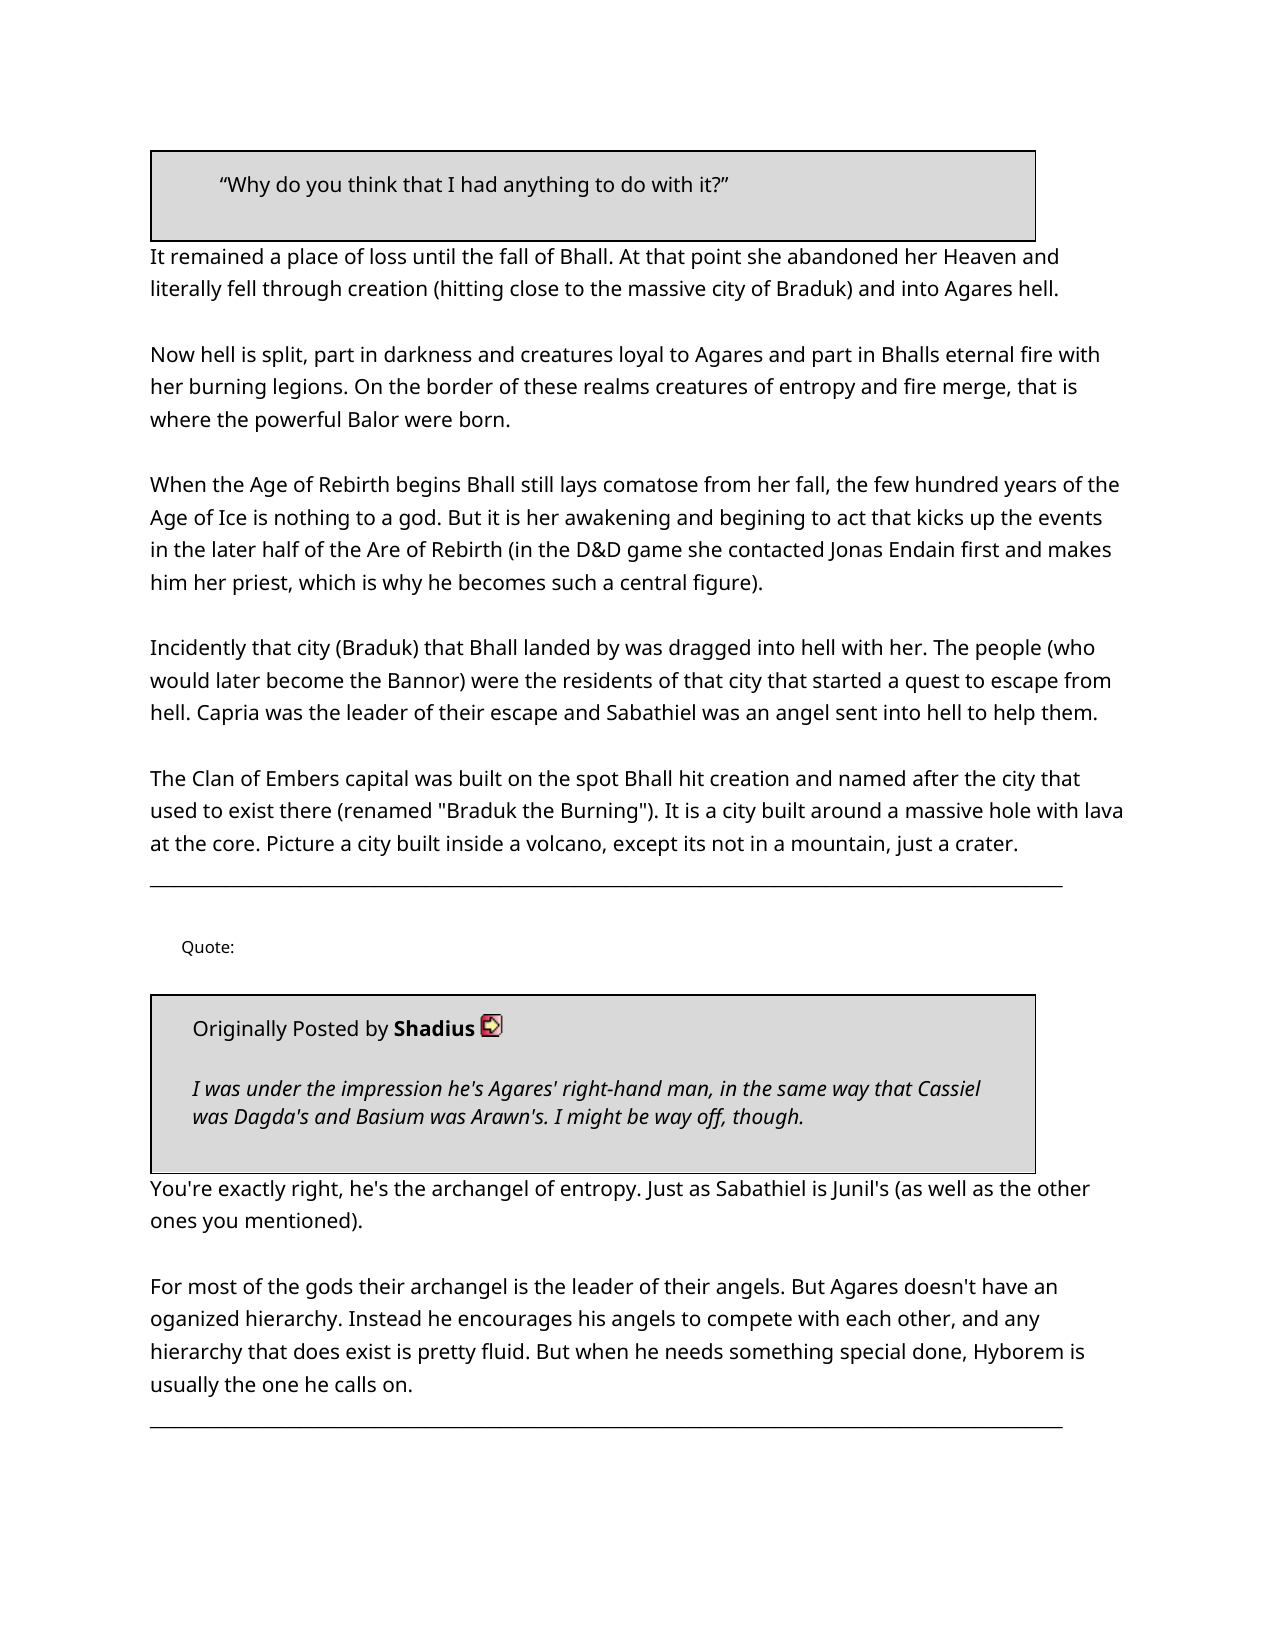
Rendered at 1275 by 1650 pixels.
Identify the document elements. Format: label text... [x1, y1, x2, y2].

text Now hell is split, part in darkness and creatures loyal to Agares and part in Bhalls eternal fire with her burning legions. On the border of these realms creatures of entropy and fire merge, that is where the powerful Balor were born. [150, 340, 1125, 433]
text _________________________________________________________________________ [150, 861, 1125, 890]
text It remained a place of loss until the fall of Bhall. At that point she abandoned her Heaven and literally fell through creation (hitting close to the massive city of Braduk) and into Agares hell. [150, 242, 1125, 303]
text For most of the gods their archangel is the leader of their angels. But Agares doesn't have an oganized hierarchy. Instead he encourages his angels to compete with each other, and any hierarchy that does exist is pretty fluid. But when he needs something special done, Hyborem is usually the one he calls on. [150, 1272, 1125, 1398]
text Quote: [181, 936, 1094, 958]
text You're exactly right, he's the archangel of entropy. Just as Sabathiel is Junil's (as well as the other ones you mentioned). [150, 1174, 1125, 1235]
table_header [152, 152, 1035, 240]
text When the Age of Rebirth begins Bhall still lays comatose from her fall, the few hundred years of the Age of Ice is nothing to a god. But it is her awakening and begining to act that kicks up the events in the later half of the Are of Rebirth (in the D&D game she contacted Jonas Endain first and makes him her priest, which is why he becomes such a central figure). [150, 470, 1125, 596]
table_header Originally Posted by Shadius I was under the impression he's Agares' right-hand man, in the same way that Cassiel was Dagda's and Basium was Arawn's. I might be way off, though. [152, 996, 1035, 1172]
text The Clan of Embers capital was built on the spot Bhall hit creation and named after the city that used to exist there (renamed "Braduk the Burning"). It is a city built around a massive hole with lava at the core. Picture a city built inside a volcano, except its not in a mountain, just a crater. [150, 764, 1125, 857]
text _________________________________________________________________________ [150, 1402, 1125, 1431]
text Incidently that city (Braduk) that Bhall landed by was dragged into hell with her. The people (who would later become the Bannor) were the residents of that city that started a quest to escape from hell. Capria was the leader of their escape and Sabathiel was an angel sent into hell to help them. [150, 633, 1125, 727]
picture [480, 1014, 503, 1037]
